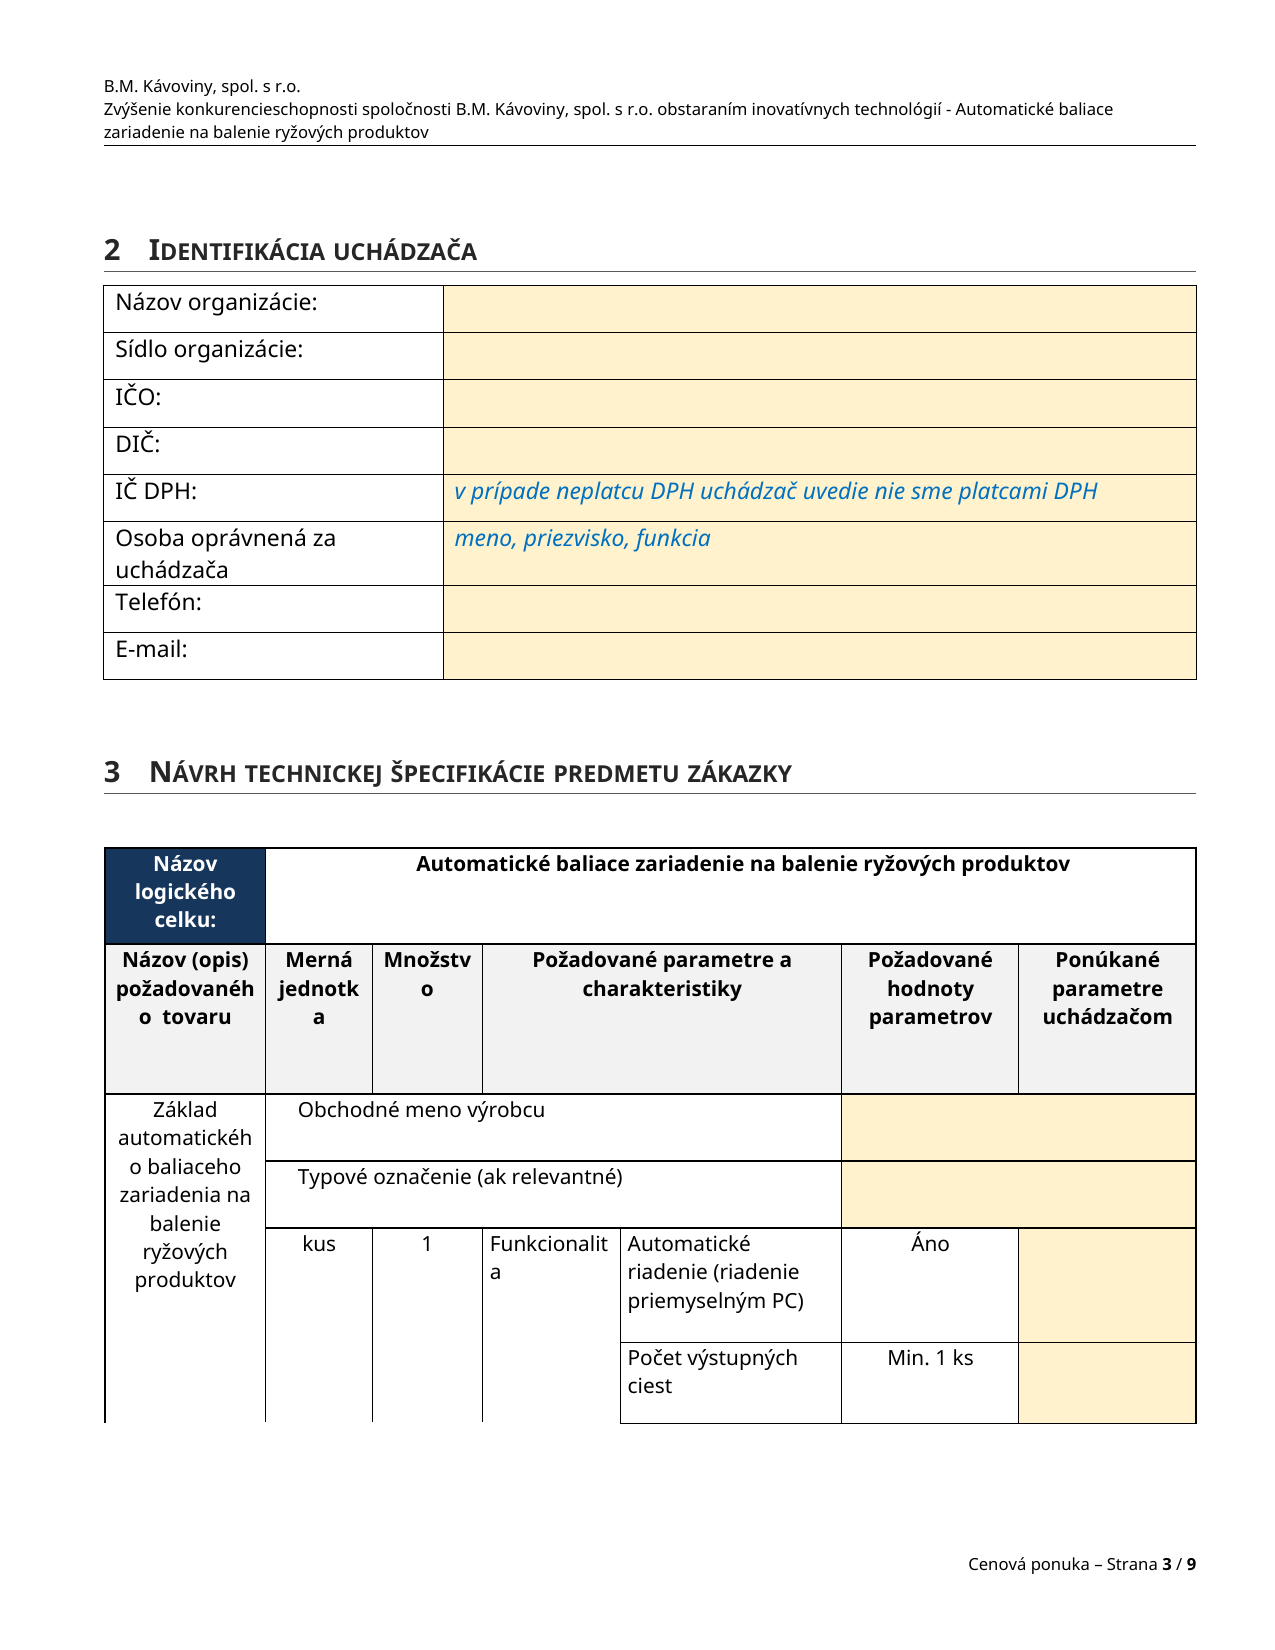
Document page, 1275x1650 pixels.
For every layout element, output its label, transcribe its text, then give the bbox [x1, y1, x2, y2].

table_cell Požadované hodnoty parametrov [842, 945, 1018, 1093]
table_cell kus [266, 1229, 372, 1423]
table_cell Min. 1 ks [842, 1343, 1018, 1423]
table_cell [1019, 1229, 1195, 1342]
table_header Automatické baliace zariadenie na balenie ryžových produktov [290, 849, 1195, 943]
table_cell [444, 333, 1196, 379]
table_cell Sídlo organizácie: [104, 333, 443, 379]
table_header Názov organizácie: [104, 286, 443, 332]
subtitle Návrh technickej špecifikácie predmetu zákazky [103, 752, 1196, 794]
table_cell Počet výstupných ciest [621, 1343, 841, 1423]
table_cell [266, 1162, 290, 1227]
table_cell [444, 633, 1196, 679]
table_cell Funkcionalita [482, 1229, 620, 1423]
table_cell [444, 428, 1196, 474]
subtitle Identifikácia uchádzača [103, 229, 1196, 272]
table_header Názov logického celku: [106, 849, 265, 943]
table_cell [444, 380, 1196, 427]
table_cell Telefón: [104, 586, 443, 632]
table_cell E-mail: [104, 633, 443, 679]
table_cell Požadované parametre a charakteristiky [483, 945, 841, 1093]
table_cell Merná jednotka [266, 945, 372, 1093]
table_cell Množstvo [373, 945, 482, 1093]
table_cell Názov (opis) požadovaného tovaru [106, 945, 265, 1093]
table_cell Automatické riadenie (riadenie priemyselným PC) [621, 1229, 841, 1342]
table_cell meno, priezvisko, funkcia [444, 522, 1196, 585]
table_cell Ponúkané parametre uchádzačom [1019, 945, 1195, 1093]
table_cell IČO: [104, 380, 443, 427]
table_cell Áno [842, 1229, 1018, 1342]
table_cell DIČ: [104, 428, 443, 474]
table_cell [842, 1095, 1195, 1160]
table_cell v prípade neplatcu DPH uchádzač uvedie nie sme platcami DPH [444, 475, 1196, 521]
table_cell Základ automatického baliaceho zariadenia na balenie ryžových produktov [106, 1095, 266, 1423]
table_cell [1019, 1343, 1195, 1423]
table_header [444, 286, 1196, 332]
table_cell Osoba oprávnená za uchádzača [104, 522, 443, 585]
table_header [266, 849, 290, 943]
table_cell [266, 1095, 290, 1160]
table_cell [444, 586, 1196, 632]
table_cell Obchodné meno výrobcu [290, 1095, 841, 1160]
table_cell [842, 1162, 1195, 1227]
table_cell IČ DPH: [104, 475, 443, 521]
table_cell Typové označenie (ak relevantné) [290, 1162, 841, 1227]
table_cell 1 [372, 1229, 482, 1423]
